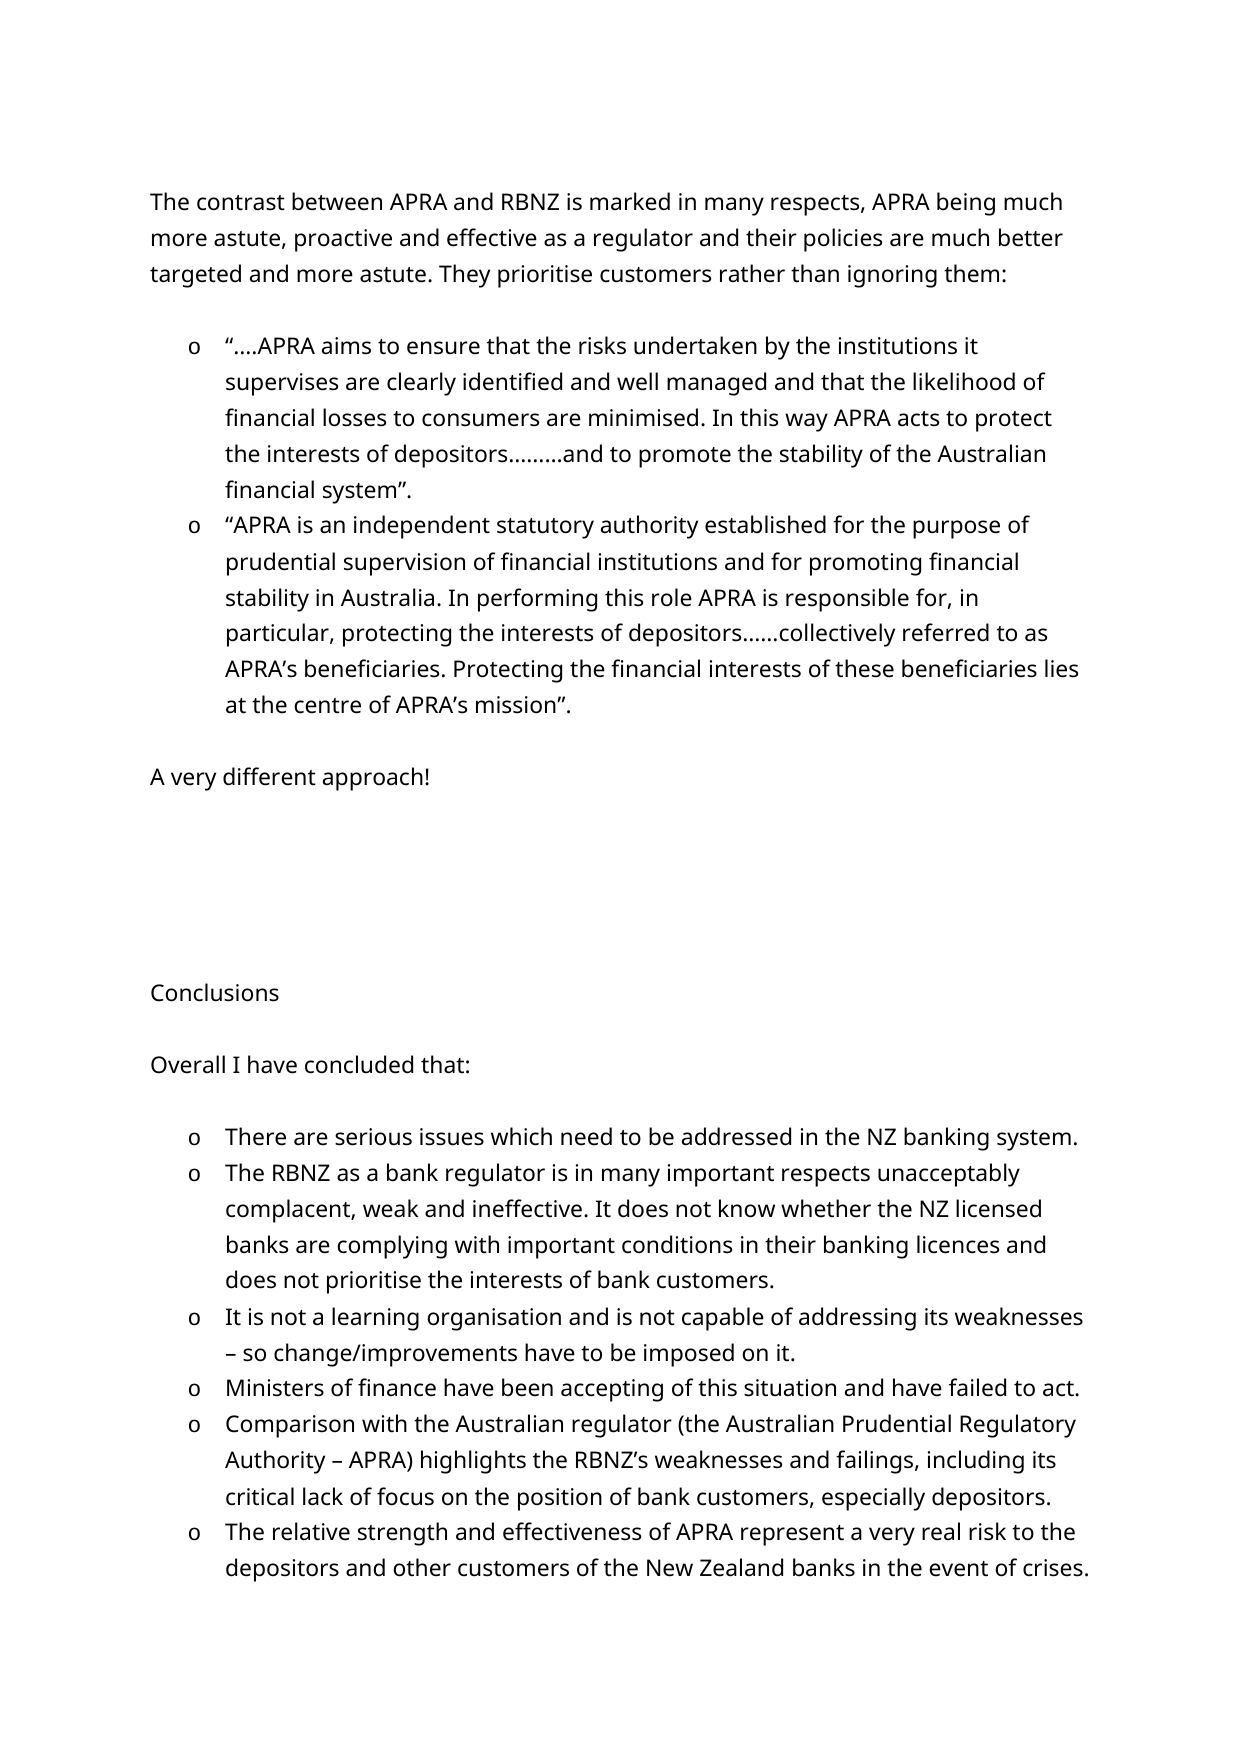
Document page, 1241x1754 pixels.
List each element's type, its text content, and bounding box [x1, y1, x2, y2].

list Comparison with the Australian regulator (the Australian Prudential Regulatory Authority – APRA) highlights the RBNZ’s weaknesses and failings, including its critical lack of focus on the position of bank customers, especially depositors. [187, 1408, 1090, 1512]
list It is not a learning organisation and is not capable of addressing its weaknesses – so change/improvements have to be imposed on it. [187, 1300, 1090, 1368]
list “APRA is an independent statutory authority established for the purpose of prudential supervision of financial institutions and for promoting financial stability in Australia. In performing this role APRA is responsible for, in particular, protecting the interests of depositors……collectively referred to as APRA’s beneficiaries. Protecting the financial interests of these beneficiaries lies at the centre of APRA’s mission”. [187, 509, 1090, 721]
text Overall I have concluded that: [150, 1049, 1090, 1080]
text Conclusions [150, 977, 1090, 1008]
list There are serious issues which need to be addressed in the NZ banking system. [187, 1121, 1090, 1152]
text A very different approach! [150, 761, 1090, 792]
text The contrast between APRA and RBNZ is marked in many respects, APRA being much more astute, proactive and effective as a regulator and their policies are much better targeted and more astute. They prioritise customers rather than ignoring them: [150, 186, 1090, 289]
list Ministers of finance have been accepting of this situation and have failed to act. [187, 1372, 1090, 1404]
list The RBNZ as a bank regulator is in many important respects unacceptably complacent, weak and ineffective. It does not know whether the NZ licensed banks are complying with important conditions in their banking licences and does not prioritise the interests of bank customers. [187, 1157, 1090, 1296]
list The relative strength and effectiveness of APRA represent a very real risk to the depositors and other customers of the New Zealand banks in the event of crises. [187, 1516, 1090, 1584]
list “….APRA aims to ensure that the risks undertaken by the institutions it supervises are clearly identified and well managed and that the likelihood of financial losses to consumers are minimised. In this way APRA acts to protect the interests of depositors………and to promote the stability of the Australian financial system”. [187, 330, 1090, 505]
